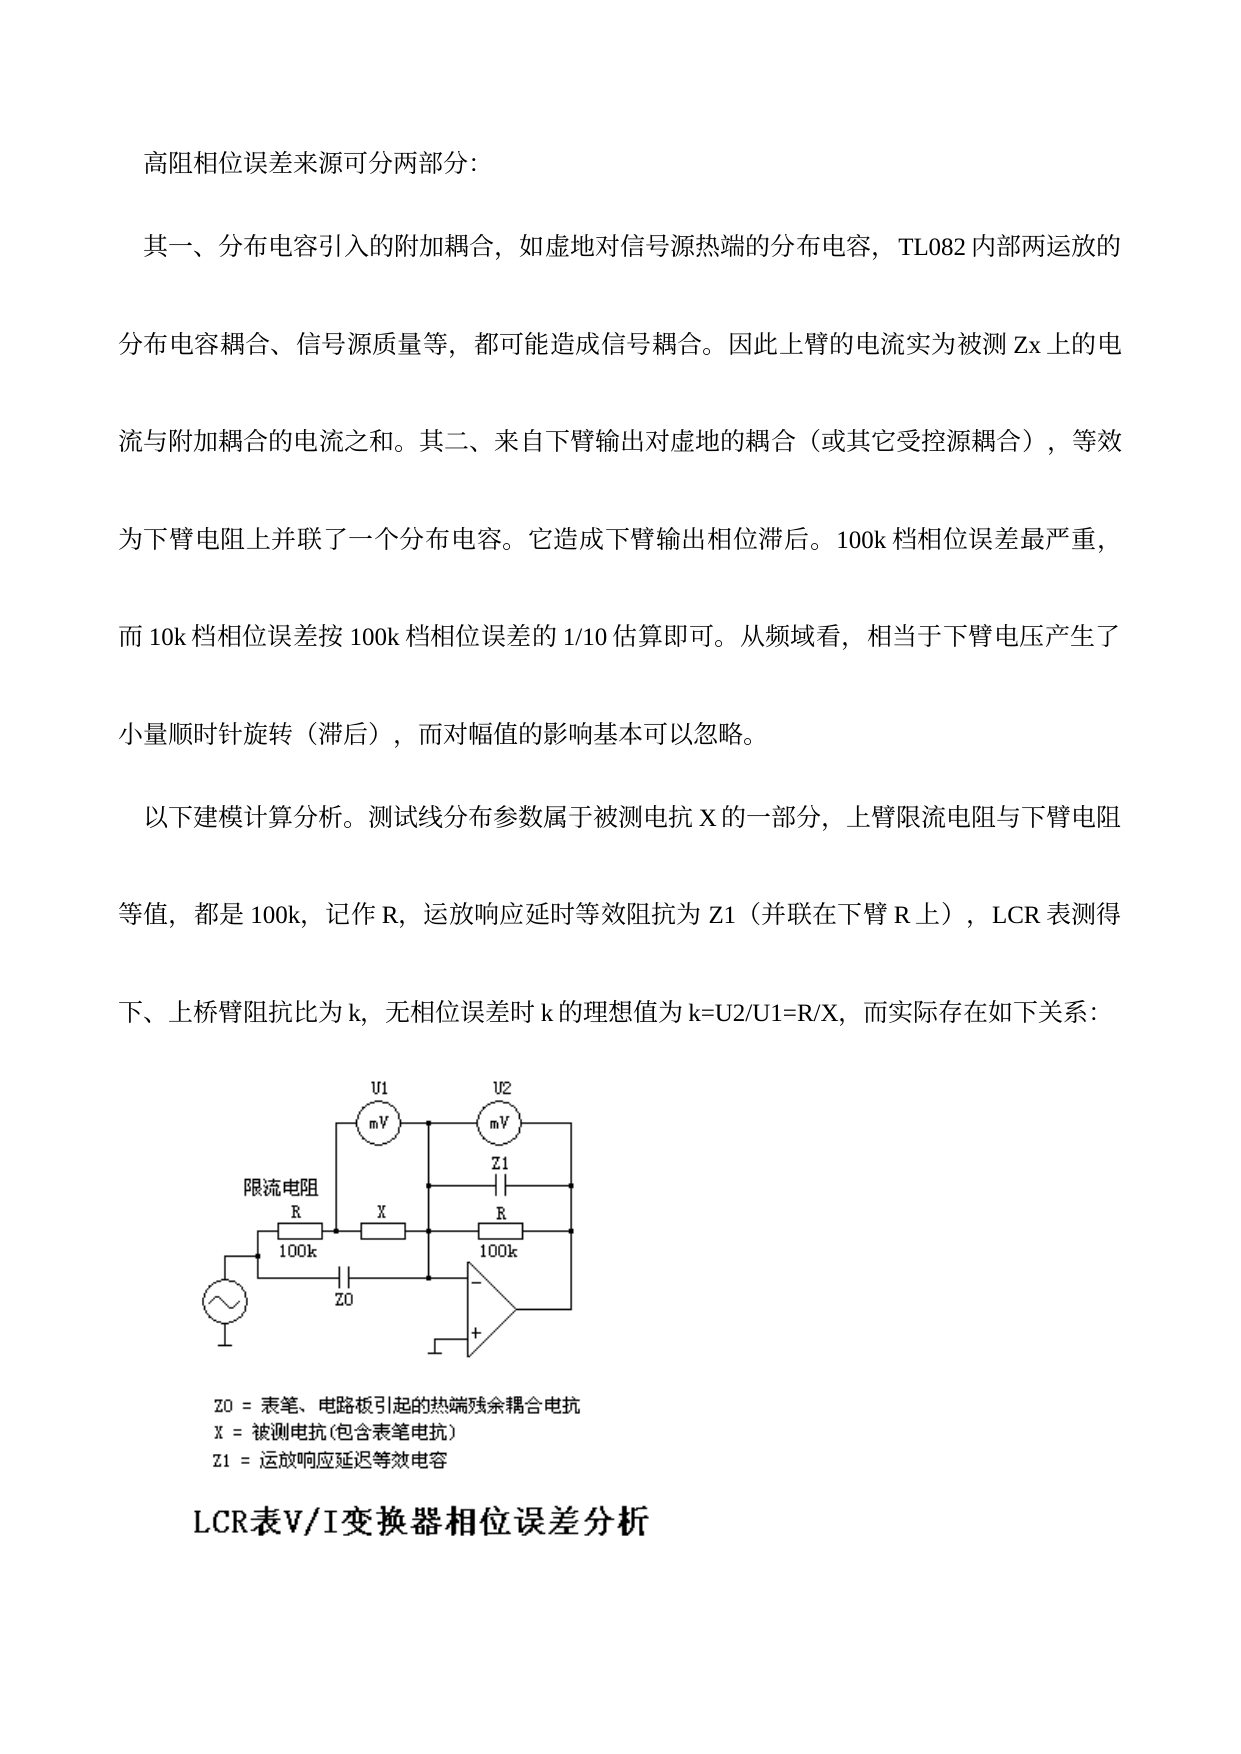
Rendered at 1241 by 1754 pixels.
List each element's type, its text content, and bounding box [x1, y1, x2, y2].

text 高阻相位误差来源可分两部分： [118, 129, 1122, 194]
picture [143, 1060, 685, 1608]
text 以下建模计算分析。测试线分布参数属于被测电抗X的一部分，上臂限流电阻与下臂电阻等值，都是100k，记作R，运放响应延时等效阻抗为Z1（并联在下臂R上），LCR表测得下、上桥臂阻抗比为k，无相位误差时k的理想值为k=U2/U1=R/X，而实际存在如下关系： [118, 783, 1122, 1043]
text 其一、分布电容引入的附加耦合，如虚地对信号源热端的分布电容，TL082内部两运放的分布电容耦合、信号源质量等，都可能造成信号耦合。因此上臂的电流实为被测Zx上的电流与附加耦合的电流之和。其二、来自下臂输出对虚地的耦合（或其它受控源耦合），等效为下臂电阻上并联了一个分布电容。它造成下臂输出相位滞后。100k档相位误差最严重，而10k档相位误差按100k档相位误差的1/10估算即可。从频域看，相当于下臂电压产生了小量顺时针旋转（滞后），而对幅值的影响基本可以忽略。 [118, 212, 1122, 765]
